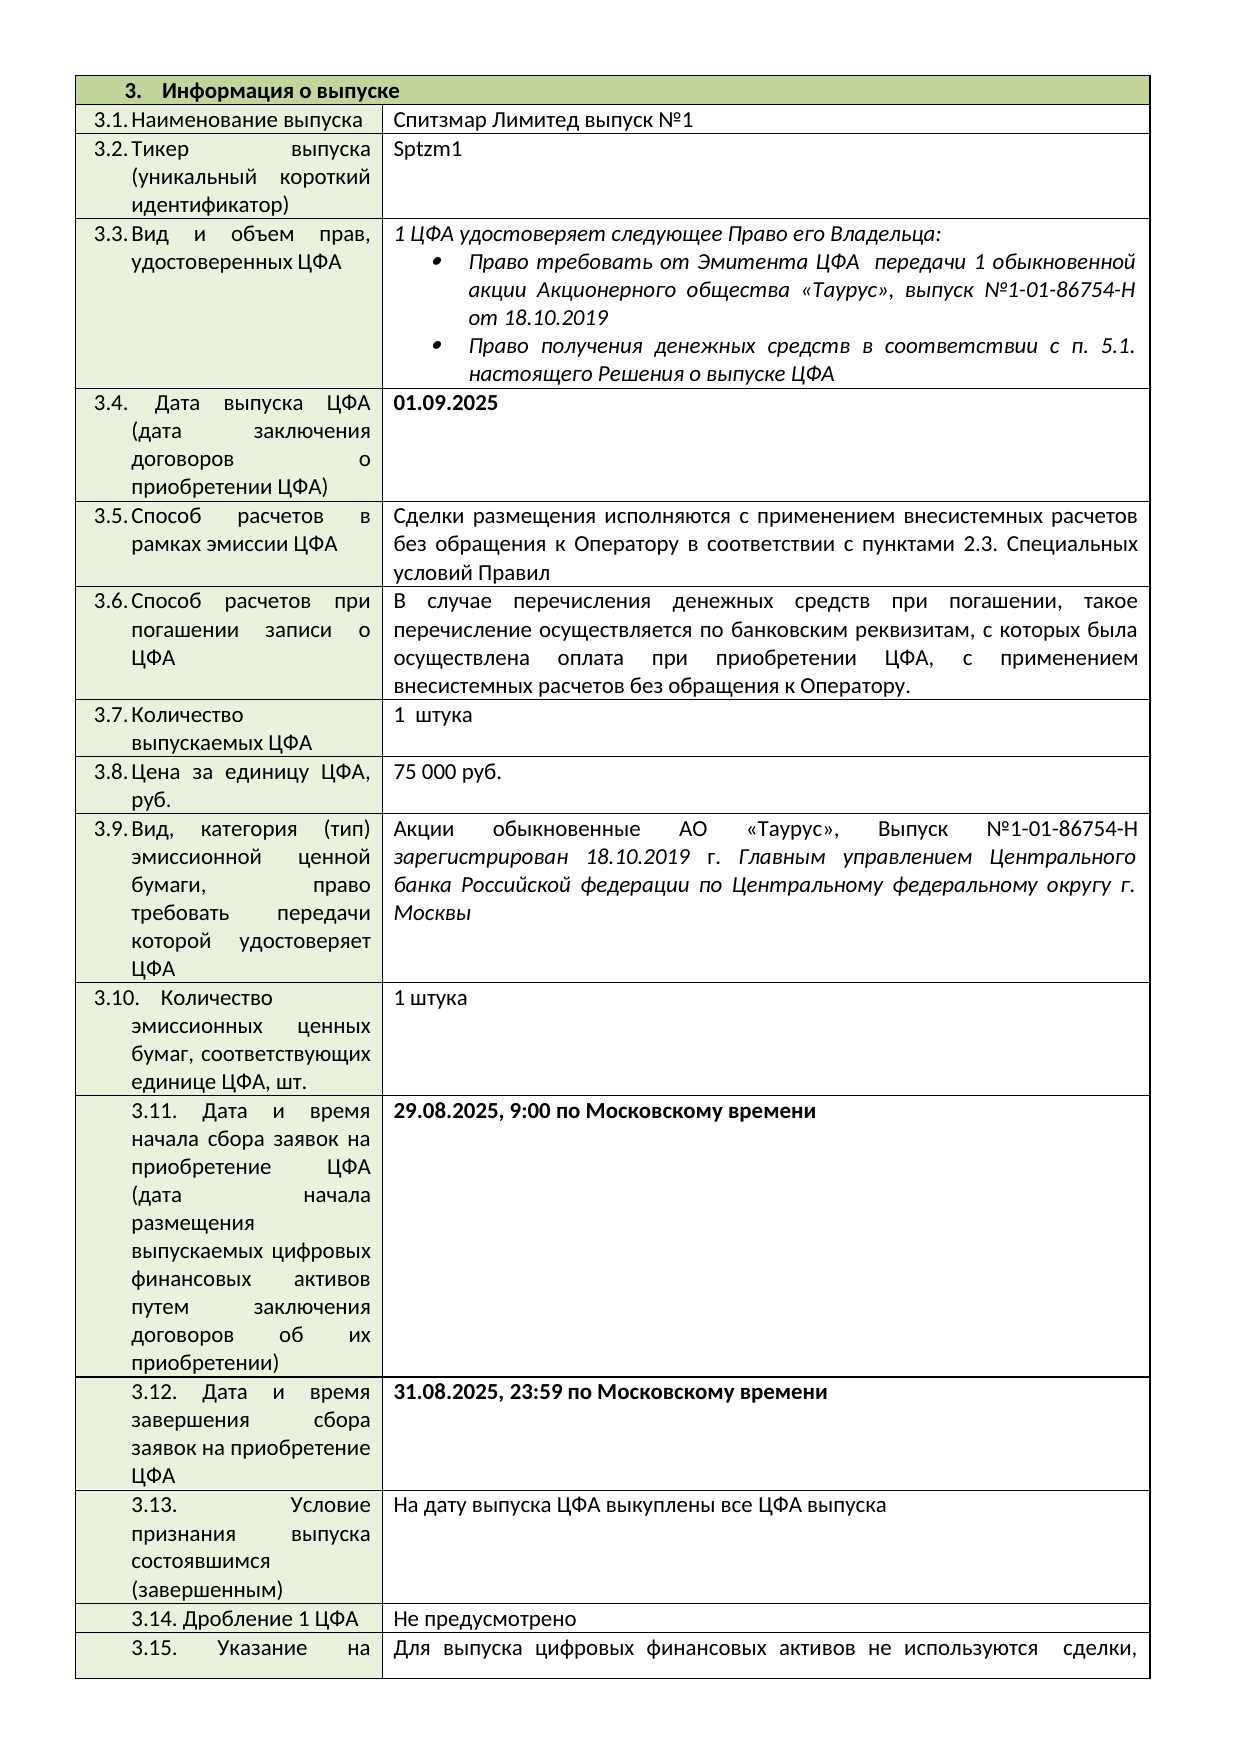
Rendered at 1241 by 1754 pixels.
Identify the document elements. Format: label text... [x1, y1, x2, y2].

table_cell На дату выпуска ЦФА выкуплены все ЦФА выпуска [383, 1491, 1149, 1603]
table_cell В случае перечисления денежных средств при погашении, такое перечисление осуществляется по банковским реквизитам, с которых была осуществлена оплата при приобретении ЦФА, с применением внесистемных расчетов без обращения к Оператору. [383, 587, 1149, 699]
table_cell Вид, категория (тип) эмиссионной ценной бумаги, право требовать передачи которой удостоверяет ЦФА [76, 814, 382, 982]
table_cell 3.13. Условие признания выпуска состоявшимся (завершенным) [76, 1491, 382, 1603]
table_cell 01.09.2025 [383, 389, 1149, 501]
table_cell 1 ЦФА удостоверяет следующее Право его Владельца: Право требовать от Эмитента ЦФА передачи 1 обыкновенной акции Акционерного общества «Таурус», выпуск №1-01-86754-Н от 18.10.2019 Право получения денежных средств в соответствии с п. 5.1. настоящего Решения о выпуске ЦФА [383, 219, 1149, 387]
table_cell Вид и объем прав, удостоверенных ЦФА [76, 219, 382, 387]
table_cell Наименование выпуска [76, 105, 382, 133]
table_cell Количество эмиссионных ценных бумаг, соответствующих единице ЦФА, шт. [76, 983, 382, 1095]
table_cell Тикер выпуска (уникальный короткий идентификатор) [76, 134, 382, 218]
table_cell Sptzm1 [383, 134, 1149, 218]
table_cell Информация о выпуске [76, 76, 1149, 104]
table_cell Цена за единицу ЦФА, руб. [76, 757, 382, 813]
table_cell 29.08.2025, 9:00 по Московскому времени [383, 1096, 1149, 1376]
table_cell Способ расчетов в рамках эмиссии ЦФА [76, 502, 382, 586]
table_cell Спитзмар Лимитед выпуск №1 [383, 105, 1149, 133]
table_cell Акции обыкновенные АО «Таурус», Выпуск №1-01-86754-H зарегистрирован 18.10.2019 г. Главным управлением Центрального банка Российской федерации по Центральному федеральному округу г. Москвы [383, 814, 1149, 982]
table_cell 1 штука [383, 983, 1149, 1095]
table_cell 75 000 руб. [383, 757, 1149, 813]
table_cell Способ расчетов при погашении записи о ЦФА [76, 587, 382, 699]
table_cell 3.12. Дата и время завершения сбора заявок на приобретение ЦФА [76, 1378, 382, 1489]
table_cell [383, 1633, 1149, 1678]
table_cell Сделки размещения исполняются с применением внесистемных расчетов без обращения к Оператору в соответствии с пунктами 2.3. Специальных условий Правил [383, 502, 1149, 586]
table_cell Дата выпуска ЦФА (дата заключения договоров о приобретении ЦФА) [76, 389, 382, 501]
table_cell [76, 1633, 382, 1678]
table_cell 3.14. Дробление 1 ЦФА [76, 1604, 382, 1632]
table_cell 1 штука [383, 700, 1149, 756]
table_cell Не предусмотрено [383, 1604, 1149, 1632]
table_cell 3.11. Дата и время начала сбора заявок на приобретение ЦФА (дата начала размещения выпускаемых цифровых финансовых активов путем заключения договоров об их приобретении) [76, 1096, 382, 1376]
table_cell Количество выпускаемых ЦФА [76, 700, 382, 756]
table_cell 31.08.2025, 23:59 по Московскому времени [383, 1378, 1149, 1489]
